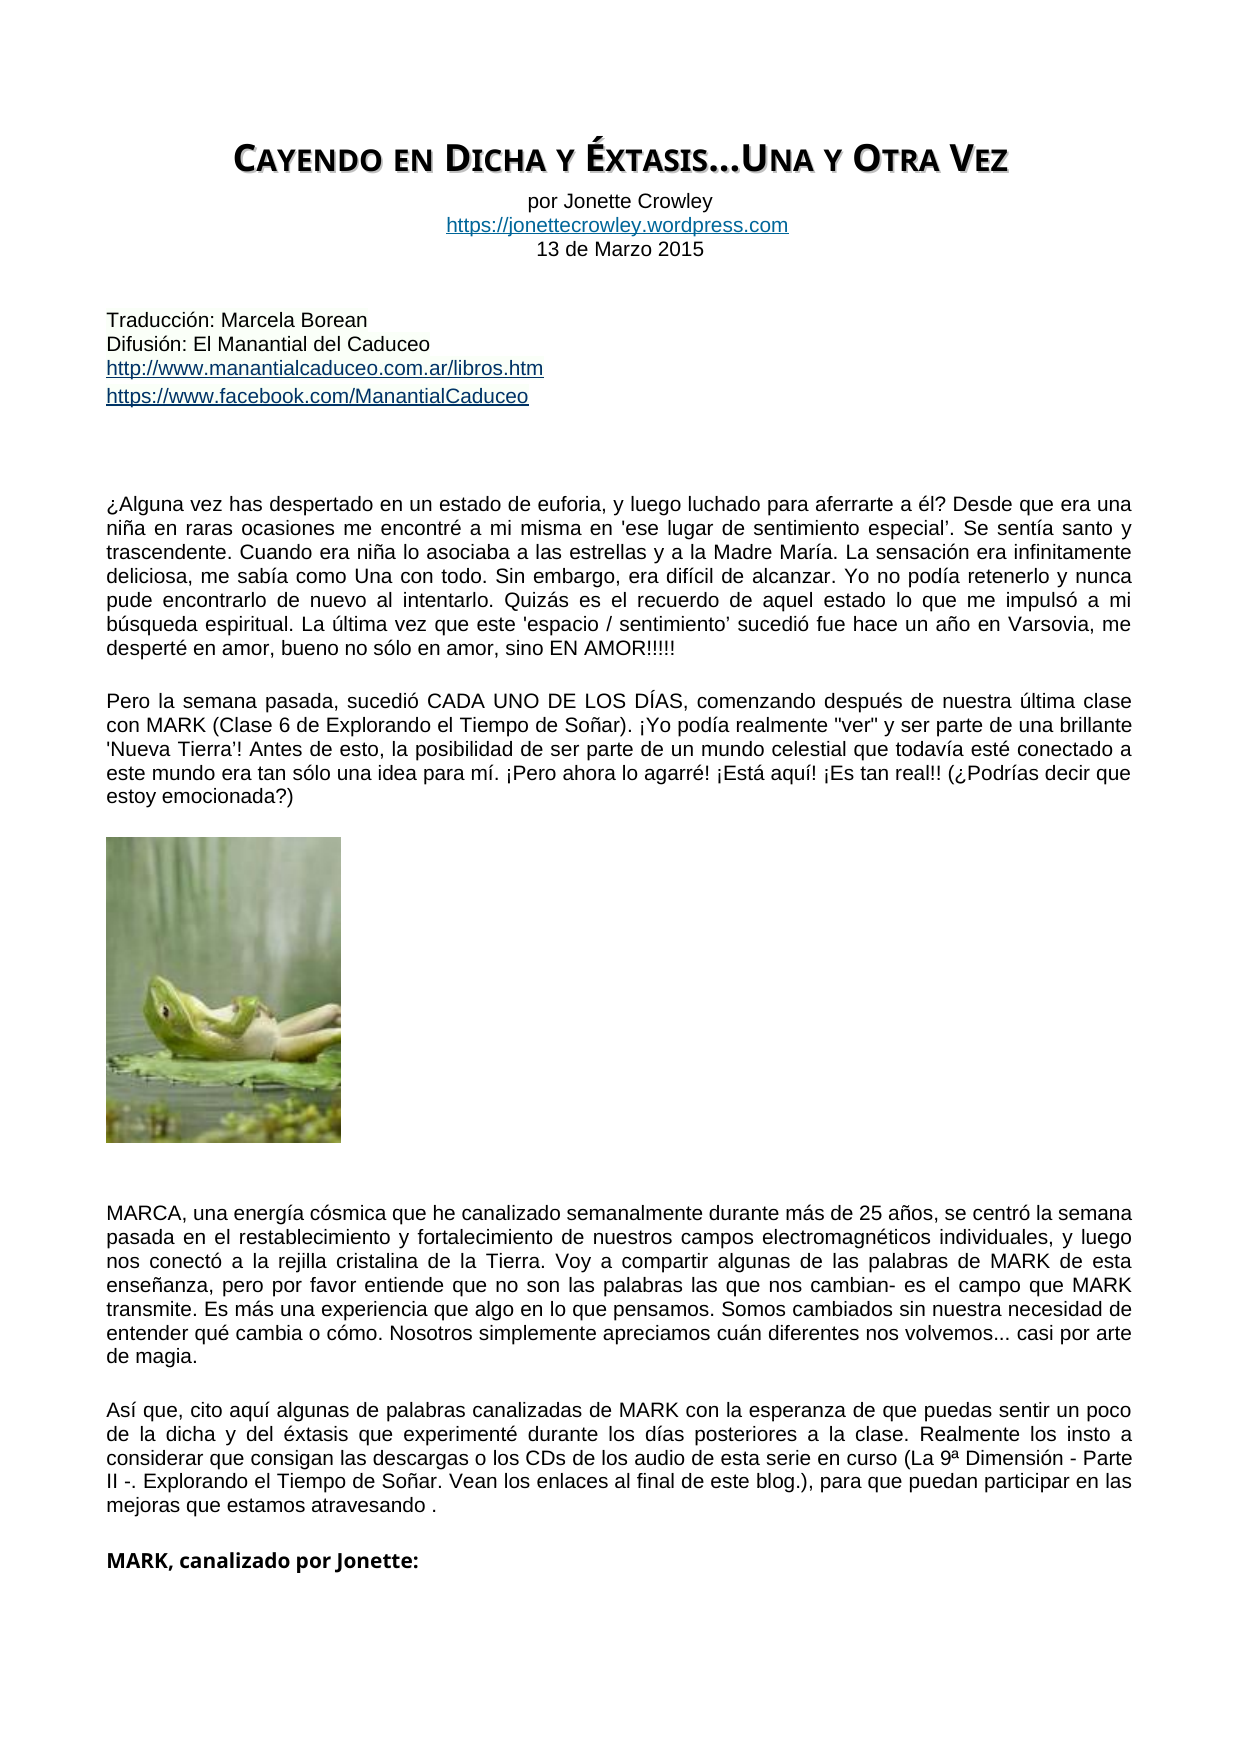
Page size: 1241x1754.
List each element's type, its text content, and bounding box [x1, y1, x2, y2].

text MARCA, una energía cósmica que he canalizado semanalmente durante más de 25 años, se centró la semana pasada en el restablecimiento y fortalecimiento de nuestros campos electromagnéticos individuales, y luego nos conectó a la rejilla cristalina de la Tierra. Voy a compartir algunas de las palabras de MARK de esta enseñanza, pero por favor entiende que no son las palabras las que nos cambian- es el campo que MARK transmite. Es más una experiencia que algo en lo que pensamos. Somos cambiados sin nuestra necesidad de entender qué cambia o cómo. Nosotros simplemente apreciamos cuán diferentes nos volvemos... casi por arte de magia. [106, 1201, 1134, 1368]
text Cayendo en Dicha y Éxtasis...Una y Otra Vez [106, 131, 1134, 182]
text Pero la semana pasada, sucedió CADA UNO DE LOS DÍAS, comenzando después de nuestra última clase con MARK (Clase 6 de Explorando el Tiempo de Soñar). ¡Yo podía realmente "ver" y ser parte de una brillante 'Nueva Tierra’! Antes de esto, la posibilidad de ser parte de un mundo celestial que todavía esté conectado a este mundo era tan sólo una idea para mí. ¡Pero ahora lo agarré! ¡Está aquí! ¡Es tan real!! (¿Podrías decir que estoy emocionada?) [106, 688, 1134, 808]
text Traducción: Marcela Borean Difusión: El Manantial del Caduceo http://www.manantialcaduceo.com.ar/libros.htm https://www.facebook.com/ManantialCaduceo [106, 308, 1134, 408]
picture [106, 837, 341, 1143]
text MARK, canalizado por Jonette: [106, 1546, 1134, 1575]
text por Jonette Crowley https://jonettecrowley.wordpress.com 13 de Marzo 2015 [106, 188, 1134, 260]
text Así que, cito aquí algunas de palabras canalizadas de MARK con la esperanza de que puedas sentir un poco de la dicha y del éxtasis que experimenté durante los días posteriores a la clase. Realmente los insto a considerar que consigan las descargas o los CDs de los audio de esta serie en curso (La 9ª Dimensión - Parte II -. Explorando el Tiempo de Soñar. Vean los enlaces al final de este blog.), para que puedan participar en las mejoras que estamos atravesando . [106, 1397, 1134, 1517]
text ¿Alguna vez has despertado en un estado de euforia, y luego luchado para aferrarte a él? Desde que era una niña en raras ocasiones me encontré a mi misma en 'ese lugar de sentimiento especial’. Se sentía santo y trascendente. Cuando era niña lo asociaba a las estrellas y a la Madre María. La sensación era infinitamente deliciosa, me sabía como Una con todo. Sin embargo, era difícil de alcanzar. Yo no podía retenerlo y nunca pude encontrarlo de nuevo al intentarlo. Quizás es el recuerdo de aquel estado lo que me impulsó a mi búsqueda espiritual. La última vez que este 'espacio / sentimiento’ sucedió fue hace un año en Varsovia, me desperté en amor, bueno no sólo en amor, sino EN AMOR!!!!! [106, 492, 1134, 659]
